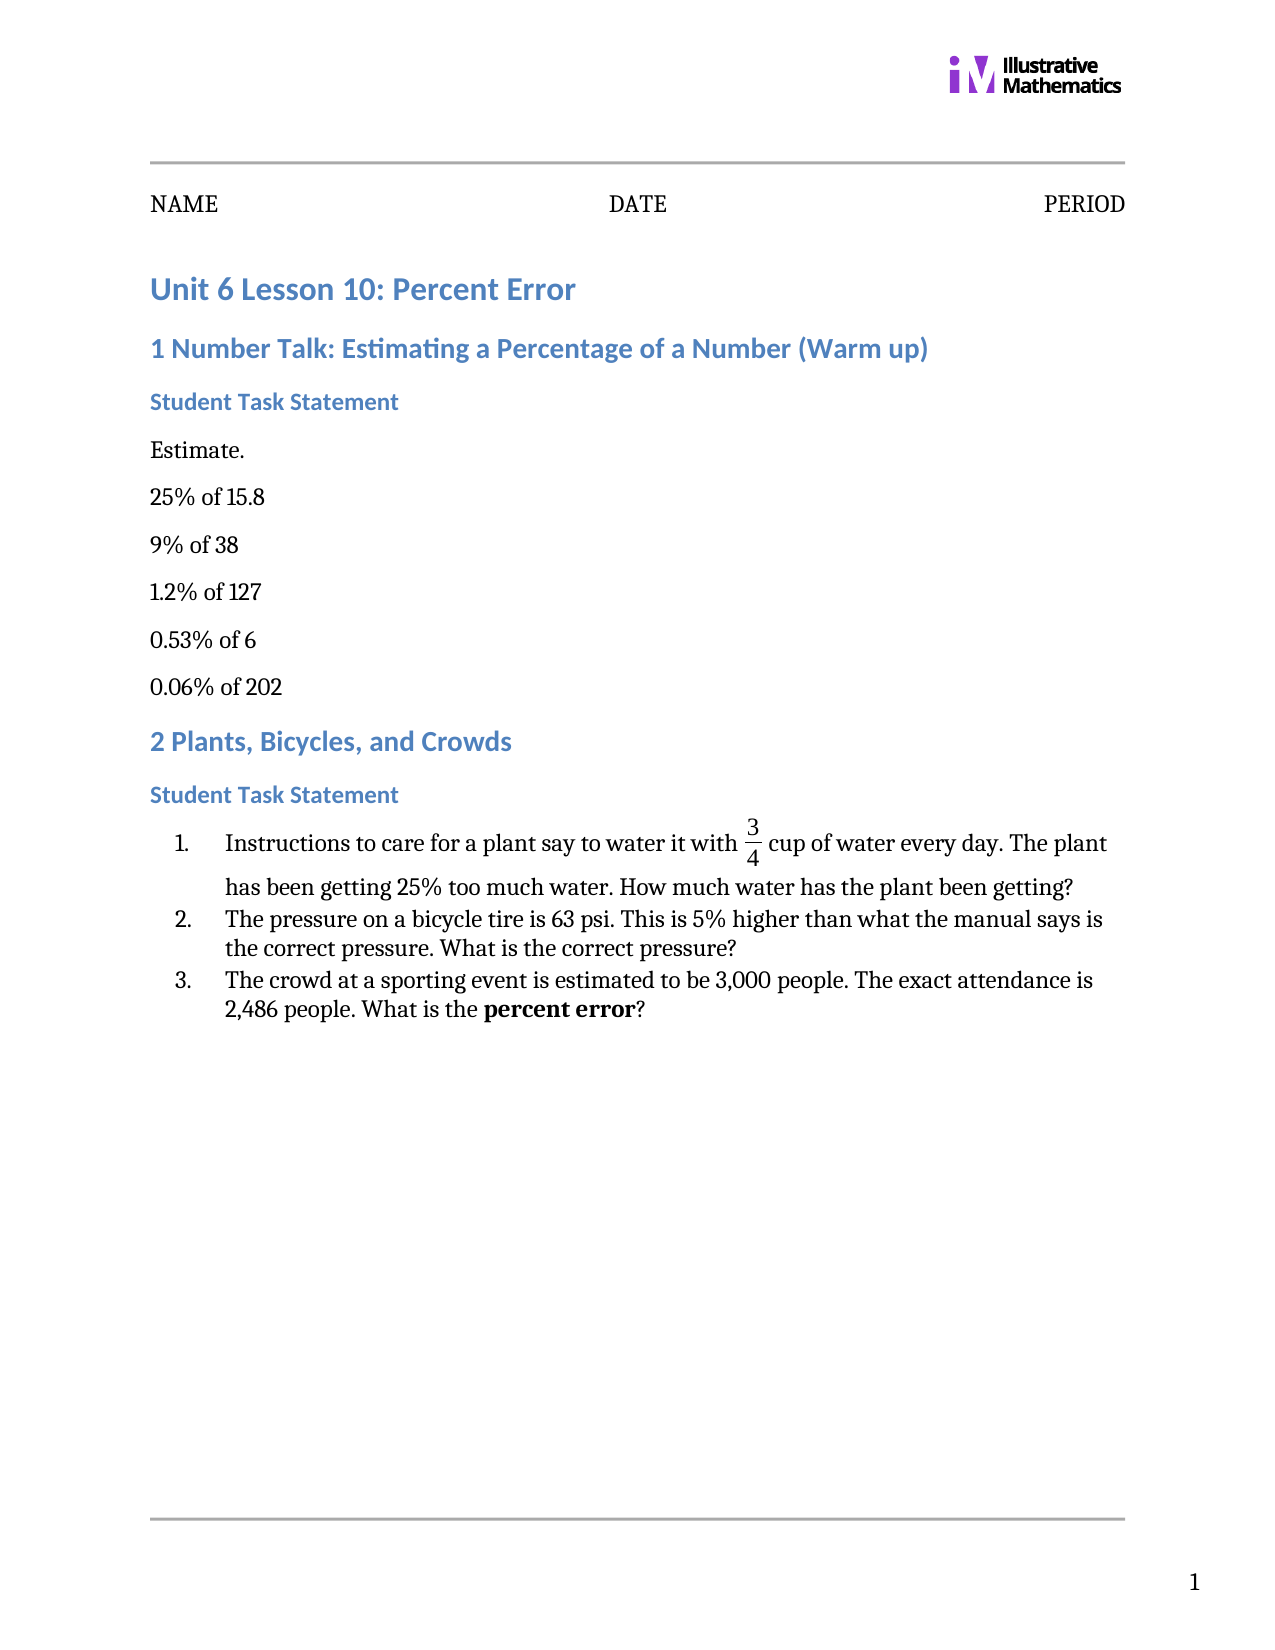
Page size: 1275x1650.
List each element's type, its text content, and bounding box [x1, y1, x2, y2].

subtitle 2 Plants, Bicycles, and Crowds [150, 723, 1125, 758]
subtitle Unit 6 Lesson 10: Percent Error [150, 268, 1125, 309]
text 25% of 15.8 [150, 483, 1125, 512]
subtitle 1 Number Talk: Estimating a Percentage of a Number (Warm up) [150, 330, 1125, 366]
text 0.53% of 6 [150, 626, 1125, 654]
text 1.2% of 127 [150, 578, 1125, 607]
subtitle Student Task Statement [150, 386, 1125, 417]
list The pressure on a bicycle tire is 63 psi. This is 5% higher than what the manual says is the correct pressure. What is the correct pressure? [175, 905, 1125, 962]
list Instructions to care for a plant say to water it with cup of water every day. The plant has been getting 25% too much water. How much water has the plant been getting? [175, 813, 1125, 901]
list The crowd at a sporting event is estimated to be 3,000 people. The exact attendance is 2,486 people. What is the percent error? [175, 966, 1125, 1024]
picture [949, 55, 1121, 93]
text 9% of 38 [150, 531, 1125, 559]
text Estimate. [150, 436, 1125, 464]
subtitle Student Task Statement [150, 779, 1125, 810]
text 0.06% of 202 [150, 673, 1125, 702]
